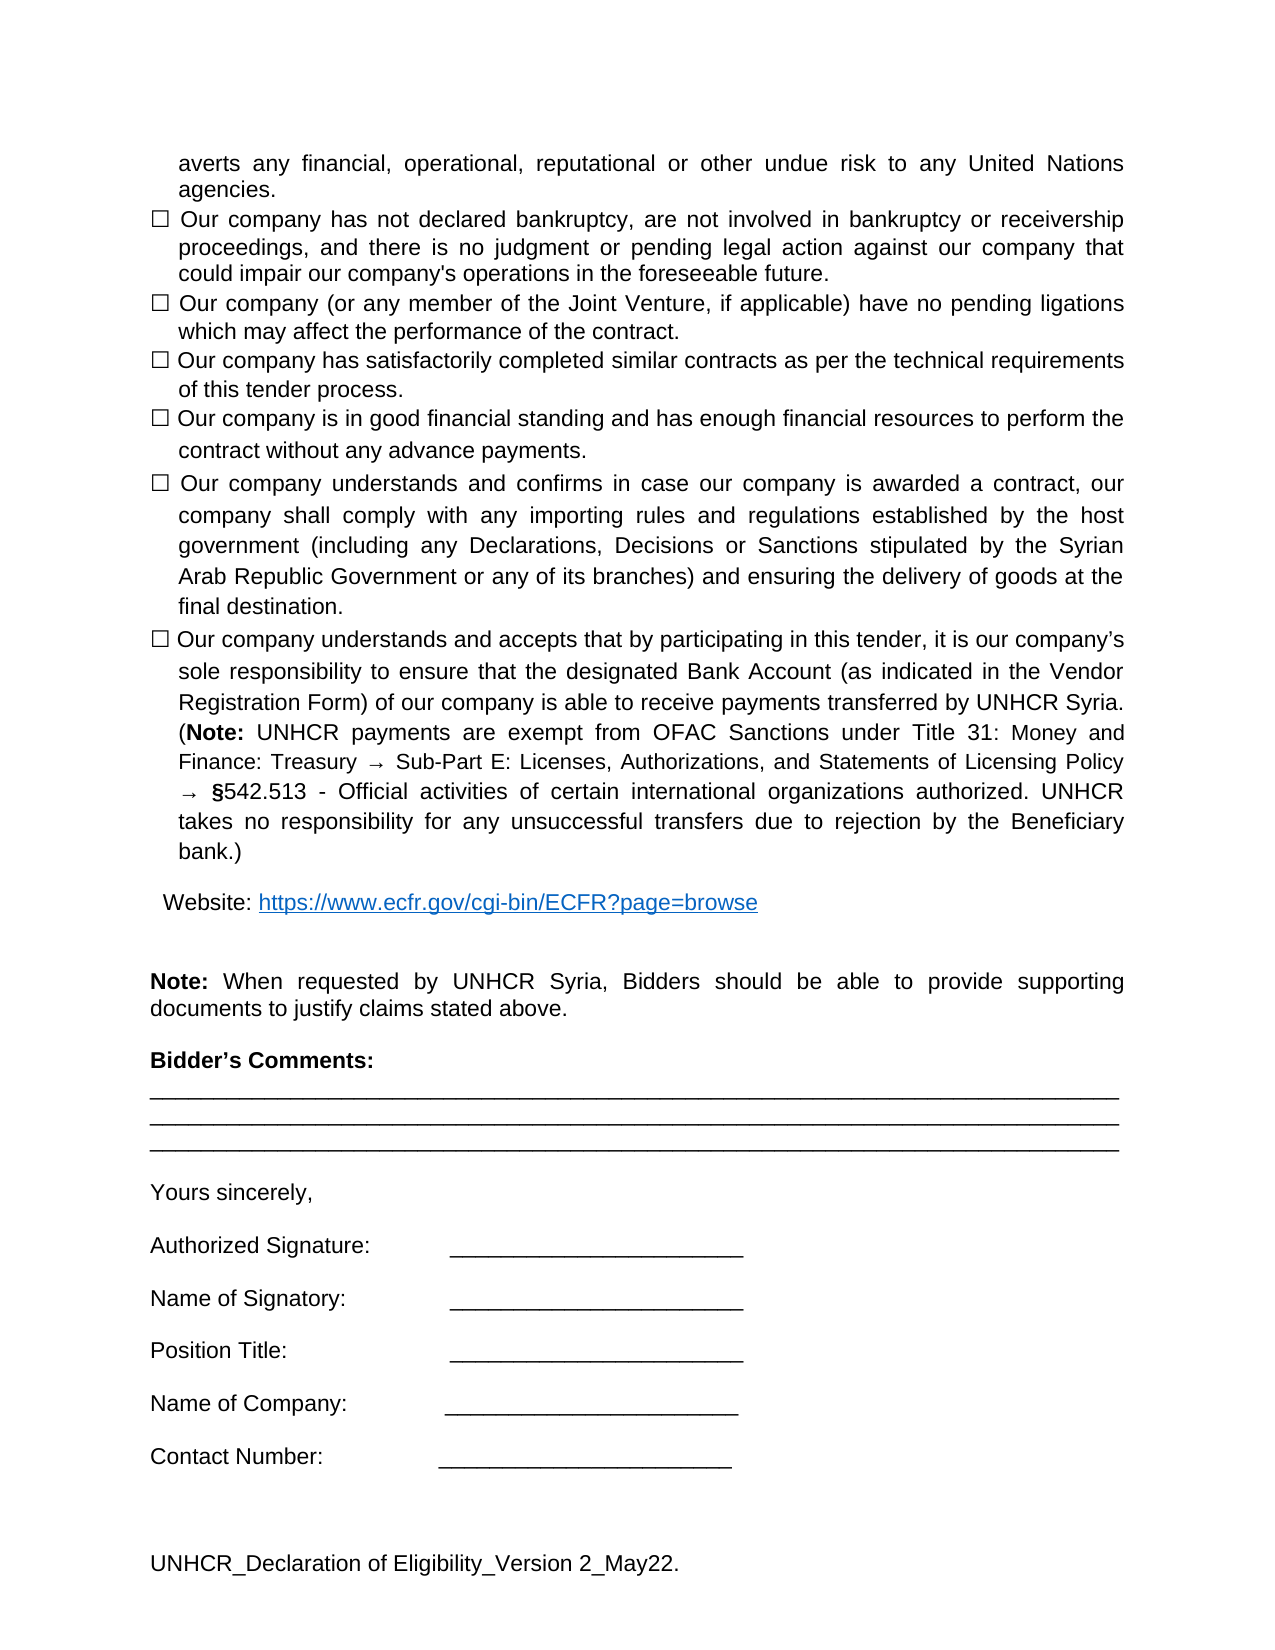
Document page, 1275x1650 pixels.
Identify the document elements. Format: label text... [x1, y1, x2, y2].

text ☐ Our company (or any member of the Joint Venture, if applicable) have no pending ligations which may affect the performance of the contract. [150, 287, 1125, 344]
text Name of Company: _______________________ [150, 1390, 1125, 1416]
text ☐ Our company has not declared bankruptcy, are not involved in bankruptcy or receivership proceedings, and there is no judgment or pending legal action against our company that could impair our company's operations in the foreseeable future. [150, 203, 1125, 287]
text Note: When requested by UNHCR Syria, Bidders should be able to provide supporting documents to justify claims stated above. [150, 968, 1125, 1021]
list ☐ Our company is in good financial standing and has enough financial resources to perform the contract without any advance payments. [150, 402, 1125, 463]
text Website: https://www.ecfr.gov/cgi-bin/ECFR?page=browse [150, 889, 1125, 916]
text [150, 150, 1125, 203]
text Name of Signatory: _______________________ [150, 1284, 1125, 1311]
list ☐ Our company understands and accepts that by participating in this tender, it is our company’s sole responsibility to ensure that the designated Bank Account (as indicated in the Vendor Registration Form) of our company is able to receive payments transferred by UNHCR Syria. (Note: UNHCR payments are exempt from OFAC Sanctions under Title 31: Money and Finance: Treasury → Sub-Part E: Licenses, Authorizations, and Statements of Licensing Policy → §542.513 - Official activities of certain international organizations authorized. UNHCR takes no responsibility for any unsuccessful transfers due to rejection by the Beneficiary bank.) [150, 623, 1125, 864]
text Bidder’s Comments: [150, 1047, 1125, 1074]
text ____________________________________________________________________________________________________________________________________________________________________________________________________________________________________ [150, 1074, 1125, 1153]
text Contact Number: _______________________ [150, 1443, 1125, 1469]
text ☐ Our company has satisfactorily completed similar contracts as per the technical requirements of this tender process. [150, 344, 1125, 402]
text Position Title: _______________________ [150, 1337, 1125, 1364]
list ☐ Our company understands and confirms in case our company is awarded a contract, our company shall comply with any importing rules and regulations established by the host government (including any Declarations, Decisions or Sanctions stipulated by the Syrian Arab Republic Government or any of its branches) and ensuring the delivery of goods at the final destination. [150, 467, 1125, 619]
text Authorized Signature: _______________________ [150, 1232, 1125, 1258]
text Yours sincerely, [150, 1179, 1125, 1206]
